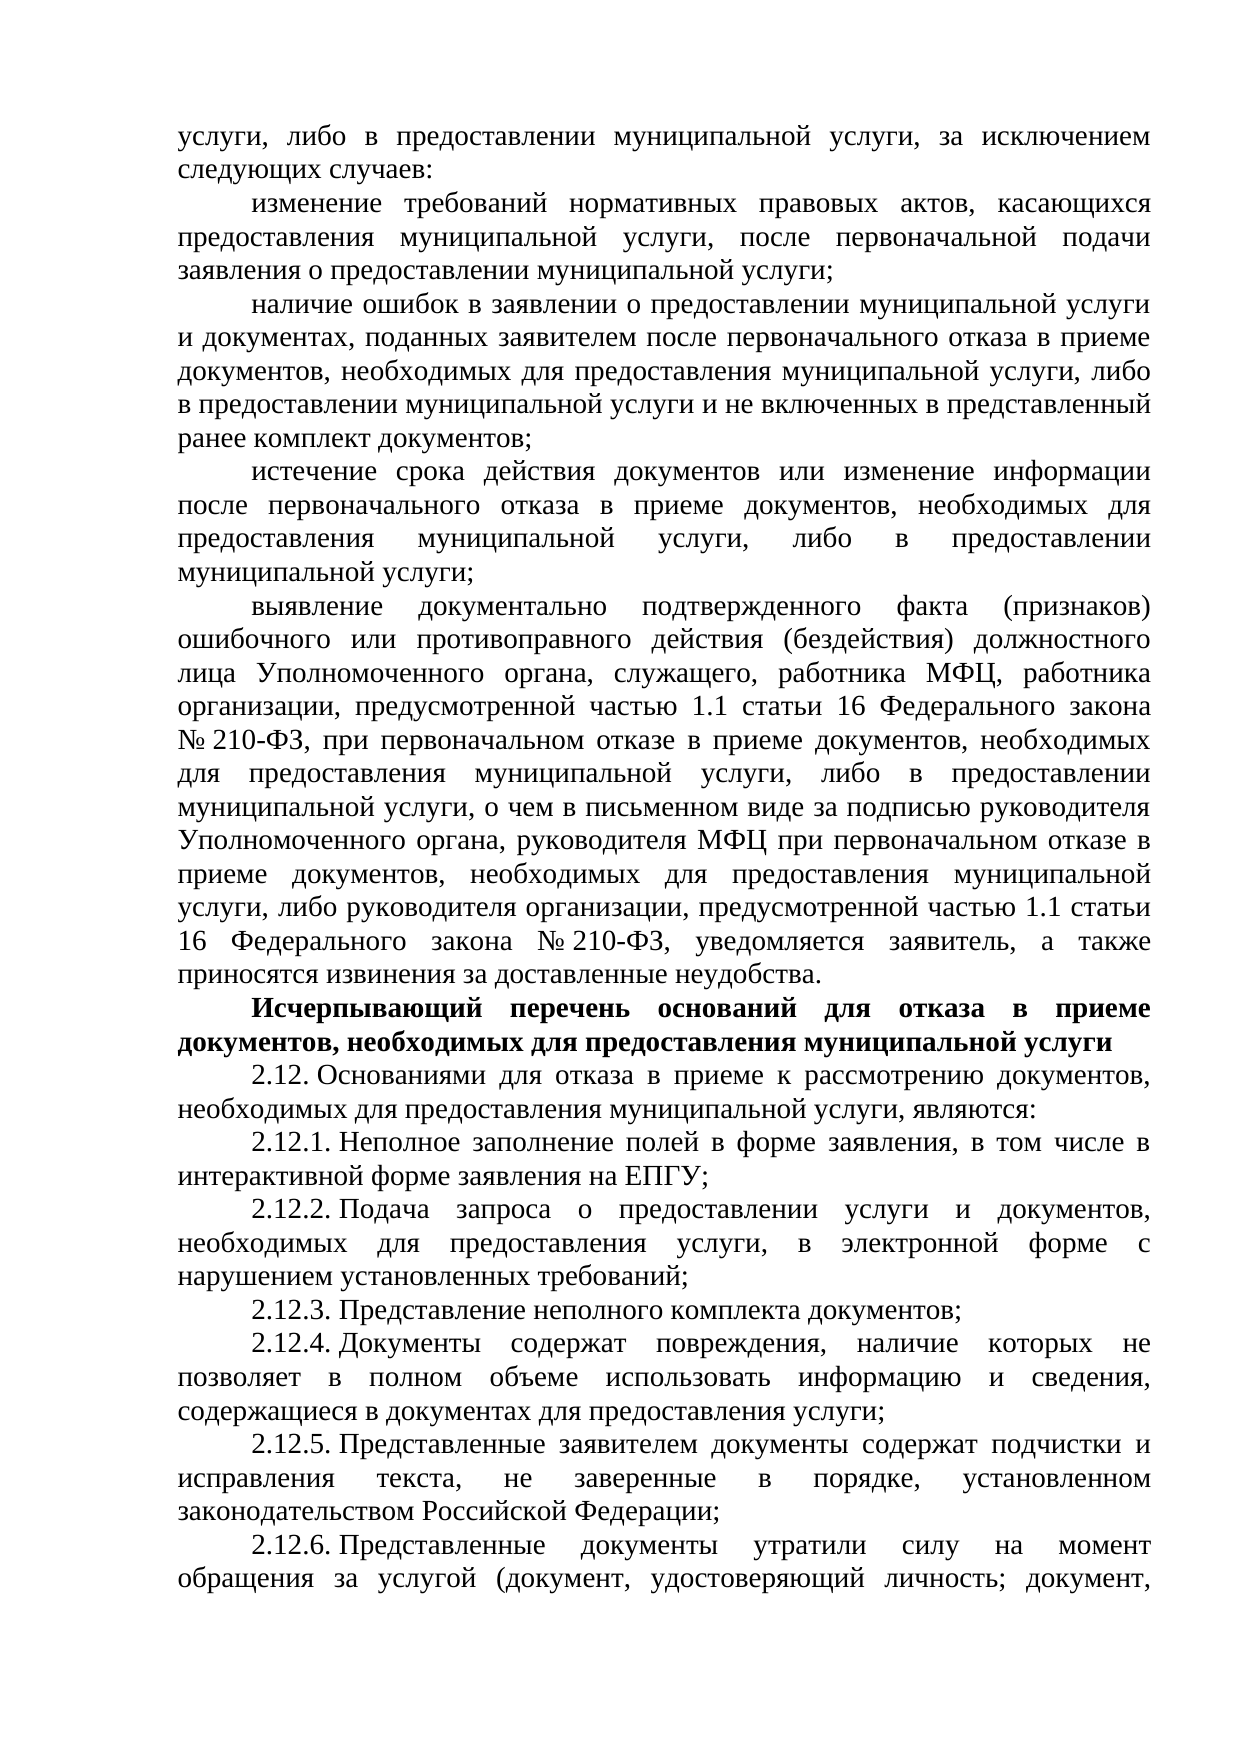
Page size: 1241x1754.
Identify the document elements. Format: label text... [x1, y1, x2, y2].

text 2.12.4. Документы содержат повреждения, наличие которых не позволяет в полном объеме использовать информацию и сведения, содержащиеся в документах для предоставления услуги; [177, 1326, 1152, 1426]
text 2.12.3. Представление неполного комплекта документов; [177, 1292, 1152, 1326]
text выявление документально подтвержденного факта (признаков) ошибочного или противоправного действия (бездействия) должностного лица Уполномоченного органа, служащего, работника МФЦ, работника организации, предусмотренной частью 1.1 статьи 16 Федерального закона № 210-ФЗ, при первоначальном отказе в приеме документов, необходимых для предоставления муниципальной услуги, либо в предоставлении муниципальной услуги, о чем в письменном виде за подписью руководителя Уполномоченного органа, руководителя МФЦ при первоначальном отказе в приеме документов, необходимых для предоставления муниципальной услуги, либо руководителя организации, предусмотренной частью 1.1 статьи 16 Федерального закона № 210-ФЗ, уведомляется заявитель, а также приносятся извинения за доставленные неудобства. [177, 588, 1152, 990]
text истечение срока действия документов или изменение информации после первоначального отказа в приеме документов, необходимых для предоставления муниципальной услуги, либо в предоставлении муниципальной услуги; [177, 453, 1152, 588]
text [177, 118, 1152, 185]
text 2.12.2. Подача запроса о предоставлении услуги и документов, необходимых для предоставления услуги, в электронной форме с нарушением установленных требований; [177, 1191, 1152, 1292]
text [177, 1527, 1152, 1594]
text Исчерпывающий перечень оснований для отказа в приеме документов, необходимых для предоставления муниципальной услуги [177, 990, 1152, 1057]
text 2.12.5. Представленные заявителем документы содержат подчистки и исправления текста, не заверенные в порядке, установленном законодательством Российской Федерации; [177, 1426, 1152, 1527]
text изменение требований нормативных правовых актов, касающихся предоставления муниципальной услуги, после первоначальной подачи заявления о предоставлении муниципальной услуги; [177, 185, 1152, 286]
text наличие ошибок в заявлении о предоставлении муниципальной услуги и документах, поданных заявителем после первоначального отказа в приеме документов, необходимых для предоставления муниципальной услуги, либо в предоставлении муниципальной услуги и не включенных в представленный ранее комплект документов; [177, 286, 1152, 453]
text 2.12. Основаниями для отказа в приеме к рассмотрению документов, необходимых для предоставления муниципальной услуги, являются: [177, 1057, 1152, 1124]
text 2.12.1. Неполное заполнение полей в форме заявления, в том числе в интерактивной форме заявления на ЕПГУ; [177, 1124, 1152, 1191]
